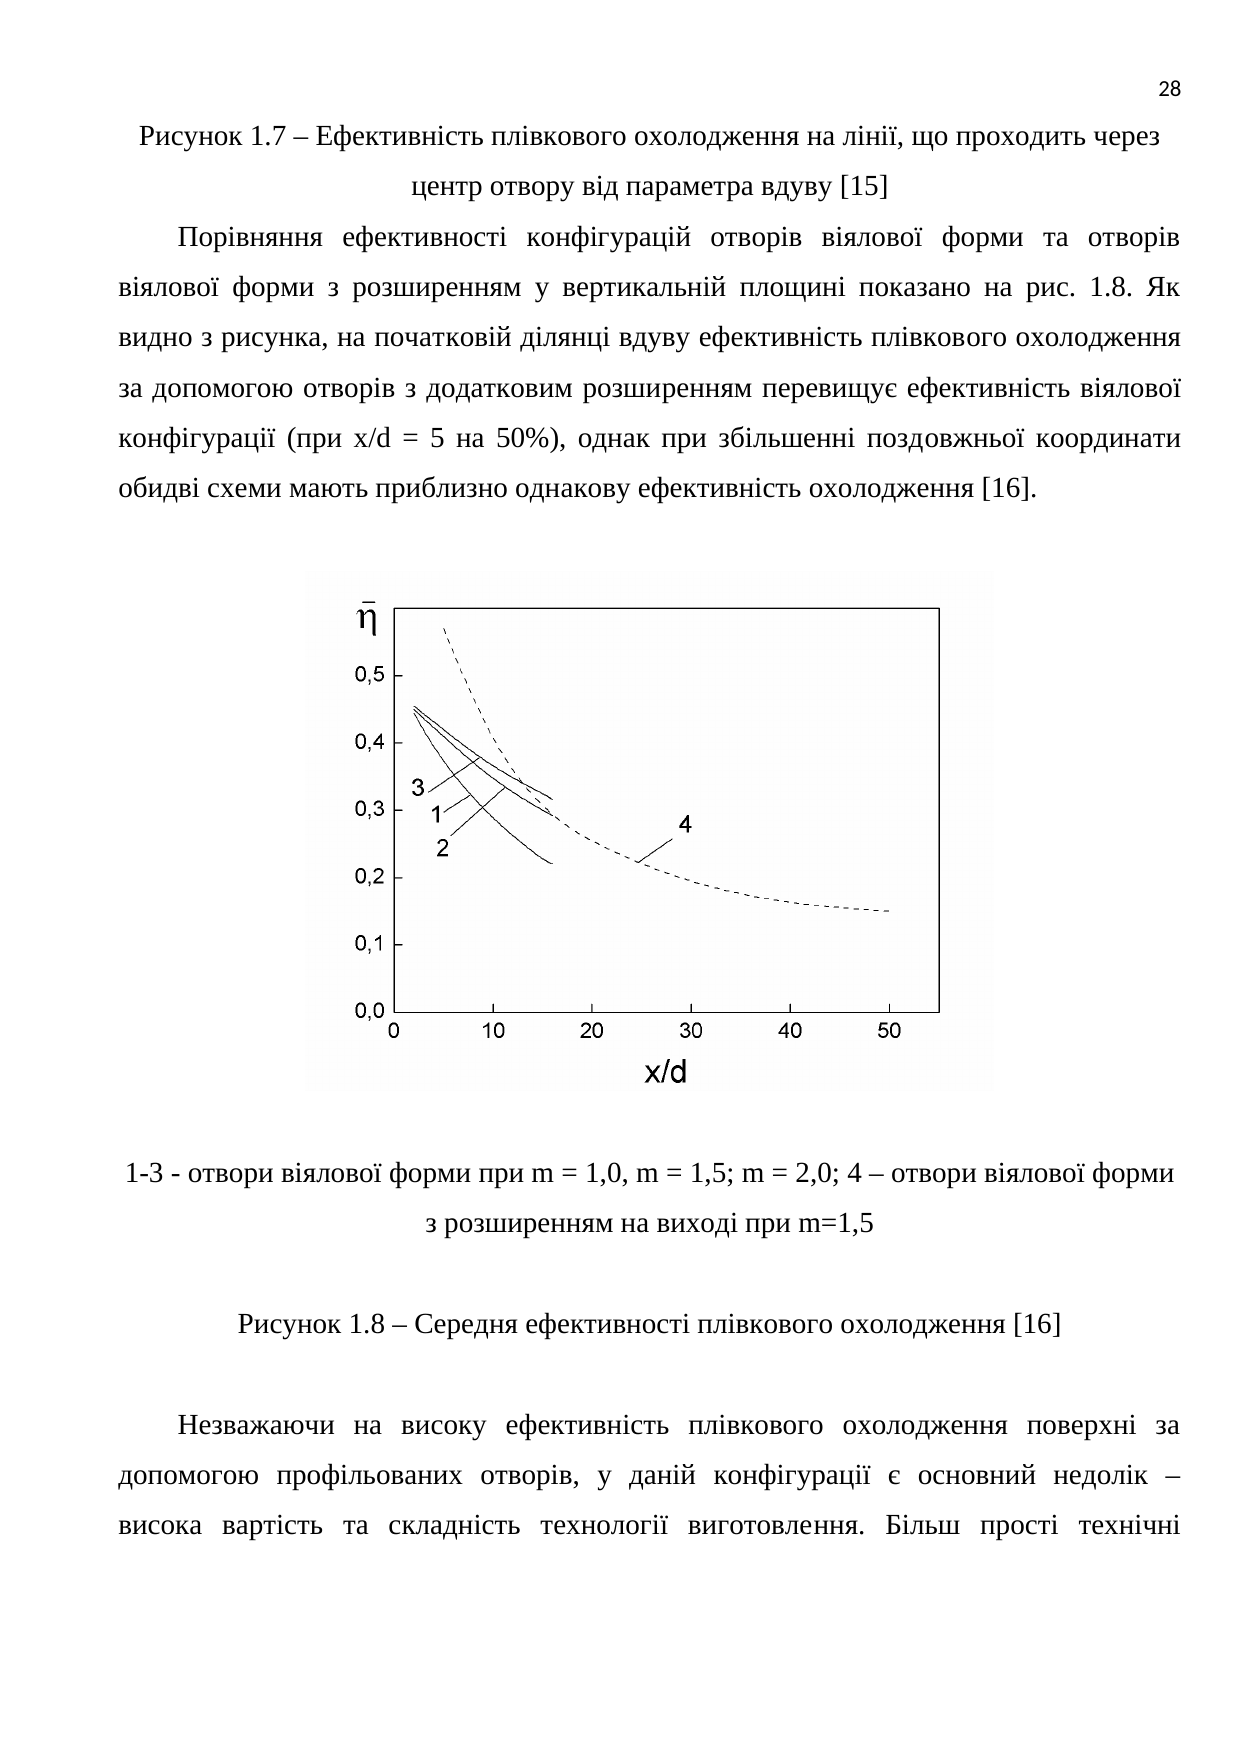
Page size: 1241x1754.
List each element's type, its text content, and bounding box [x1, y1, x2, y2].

text 1-3 - отвори віялової форми при m = 1,0, m = 1,5; m = 2,0; 4 – отвори віялової форми з розширенням на виході при m=1,5 [118, 1155, 1181, 1239]
picture [305, 571, 995, 1091]
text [118, 1407, 1181, 1541]
text Рисунок 1.7 – Ефективнiсть плiвкового охолодження на лiнiї, що проходить через центр отвору вiд параметра вдуву [15] [118, 118, 1181, 202]
text Рисунок 1.8 – Середня ефективності плівкового охолодження [16] [118, 1306, 1181, 1340]
text Порівняння ефективності конфігурацій отворів віялової форми та отворів віялової форми з розширенням у вертикальній площині показано на рис. 1.8. Як видно з рисунка, на початковій ділянці вдуву ефективність плівкового охолодження за допомогою отворів з додатковим розширенням перевищує ефективність віялової конфігурації (при x/d = 5 на 50%), однак при збільшенні поздовжньої координати обидві схеми мають приблизно однакову ефективність охолодження [16]. [118, 219, 1181, 504]
